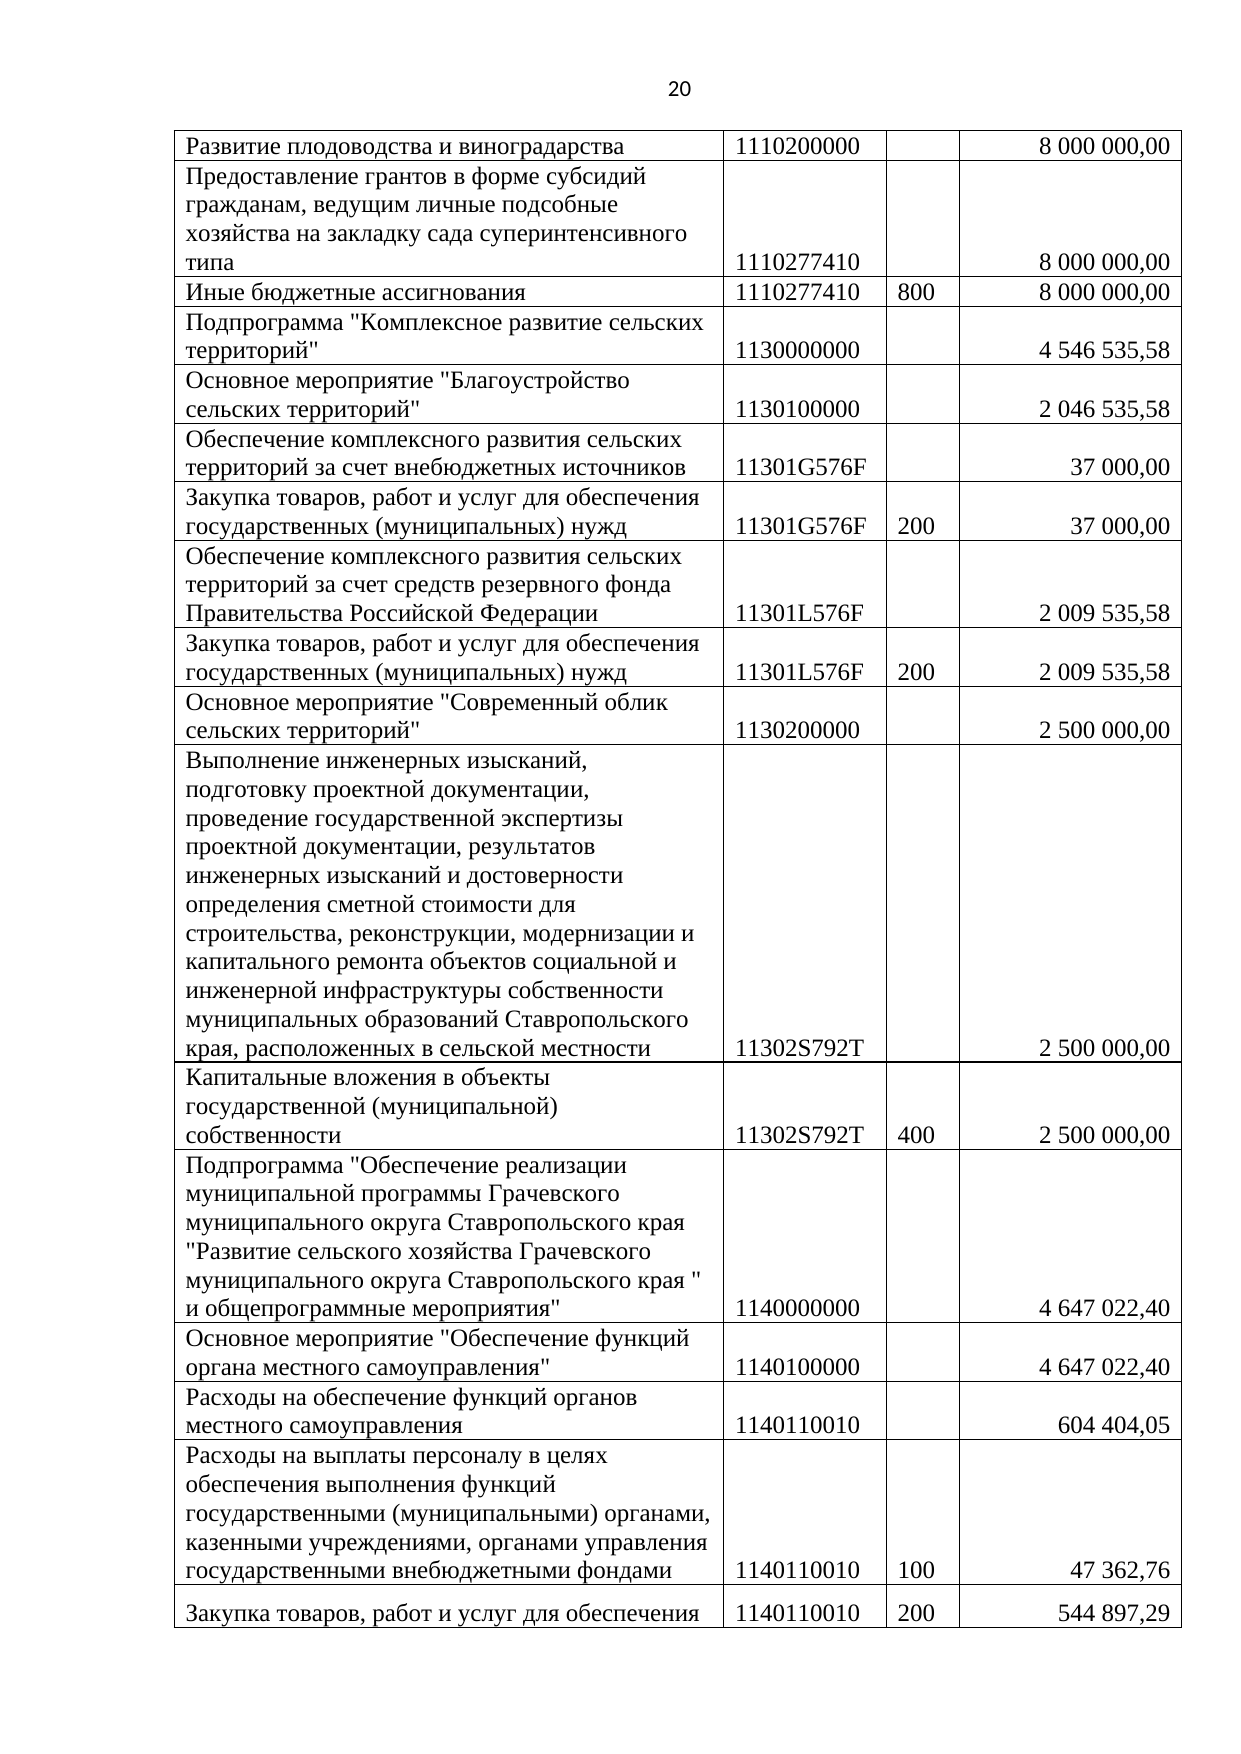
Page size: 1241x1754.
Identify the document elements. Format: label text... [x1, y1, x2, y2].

table_cell Расходы на обеспечение функций органов местного самоуправления [175, 1382, 723, 1439]
table_cell [887, 687, 959, 744]
table_cell Обеспечение комплексного развития сельских территорий за счет внебюджетных источников [175, 424, 723, 481]
table_cell Основное мероприятие "Современный облик сельских территорий" [175, 687, 723, 744]
table_cell 1110277410 [724, 161, 886, 276]
table_cell 200 [887, 1585, 959, 1627]
table_cell Предоставление грантов в форме субсидий гражданам, ведущим личные подсобные хозяйства на закладку сада суперинтенсивного типа [175, 161, 723, 276]
table_cell 11301G576F [724, 482, 886, 540]
table_cell 8 000 000,00 [960, 277, 1181, 306]
table_cell 2 009 535,58 [960, 541, 1181, 627]
table_cell 11302S792T [724, 1063, 886, 1149]
table_cell Иные бюджетные ассигнования [175, 277, 723, 306]
table_cell 1130000000 [724, 307, 886, 364]
table_cell Капитальные вложения в объекты государственной (муниципальной) собственности [175, 1063, 723, 1149]
table_cell 37 000,00 [960, 482, 1181, 540]
table_cell [887, 161, 959, 276]
table_cell [887, 745, 959, 1061]
table_cell 800 [887, 277, 959, 306]
table_cell Подпрограмма "Комплексное развитие сельских территорий" [175, 307, 723, 364]
table_cell [887, 424, 959, 481]
table_cell Основное мероприятие "Обеспечение функций органа местного самоуправления" [175, 1323, 723, 1381]
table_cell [175, 1585, 723, 1627]
table_cell 544 897,29 [960, 1585, 1181, 1627]
table_cell 47 362,76 [960, 1440, 1181, 1584]
table_cell 1140100000 [724, 1323, 886, 1381]
table_cell 8 000 000,00 [960, 161, 1181, 276]
table_cell [887, 1323, 959, 1381]
table_cell Выполнение инженерных изысканий, подготовку проектной документации, проведение государственной экспертизы проектной документации, результатов инженерных изысканий и достоверности определения сметной стоимости для строительства, реконструкции, модернизации и капитального ремонта объектов социальной и инженерной инфраструктуры собственности муниципальных образований Ставропольского края, расположенных в сельской местности [175, 745, 723, 1061]
table_cell 1140110010 [724, 1382, 886, 1439]
table_cell 11301L576F [724, 541, 886, 627]
table_cell 200 [887, 482, 959, 540]
table_cell 1130100000 [724, 365, 886, 423]
table_cell 11301L576F [724, 628, 886, 686]
table_cell [887, 1150, 959, 1322]
table_cell 4 647 022,40 [960, 1323, 1181, 1381]
table_cell 2 500 000,00 [960, 745, 1181, 1061]
table_cell 4 647 022,40 [960, 1150, 1181, 1322]
table_cell Подпрограмма "Обеспечение реализации муниципальной программы Грачевского муниципального округа Ставропольского края "Развитие сельского хозяйства Грачевского муниципального округа Ставропольского края " и общепрограммные мероприятия" [175, 1150, 723, 1322]
table_cell 400 [887, 1063, 959, 1149]
table_cell 2 009 535,58 [960, 628, 1181, 686]
table_cell 1110277410 [724, 277, 886, 306]
table_cell Закупка товаров, работ и услуг для обеспечения государственных (муниципальных) нужд [175, 482, 723, 540]
table_cell 200 [887, 628, 959, 686]
table_cell 1130200000 [724, 687, 886, 744]
table_cell 1140110010 [724, 1585, 886, 1627]
table_cell 2 500 000,00 [960, 687, 1181, 744]
table_cell 4 546 535,58 [960, 307, 1181, 364]
table_cell [887, 541, 959, 627]
table_cell [887, 131, 959, 160]
table_cell 100 [887, 1440, 959, 1584]
table_cell 11301G576F [724, 424, 886, 481]
table_cell 1140110010 [724, 1440, 886, 1584]
table_cell Обеспечение комплексного развития сельских территорий за счет средств резервного фонда Правительства Российской Федерации [175, 541, 723, 627]
table_cell 37 000,00 [960, 424, 1181, 481]
table_cell 1110200000 [724, 131, 886, 160]
table_cell 604 404,05 [960, 1382, 1181, 1439]
table_cell 2 046 535,58 [960, 365, 1181, 423]
table_cell [887, 307, 959, 364]
table_cell Развитие плодоводства и виноградарства [175, 131, 723, 160]
table_cell 8 000 000,00 [960, 131, 1181, 160]
table_cell [887, 365, 959, 423]
table_cell 11302S792T [724, 745, 886, 1061]
table_cell 2 500 000,00 [960, 1063, 1181, 1149]
table_cell [887, 1382, 959, 1439]
table_cell Основное мероприятие "Благоустройство сельских территорий" [175, 365, 723, 423]
table_cell Закупка товаров, работ и услуг для обеспечения государственных (муниципальных) нужд [175, 628, 723, 686]
table_cell 1140000000 [724, 1150, 886, 1322]
